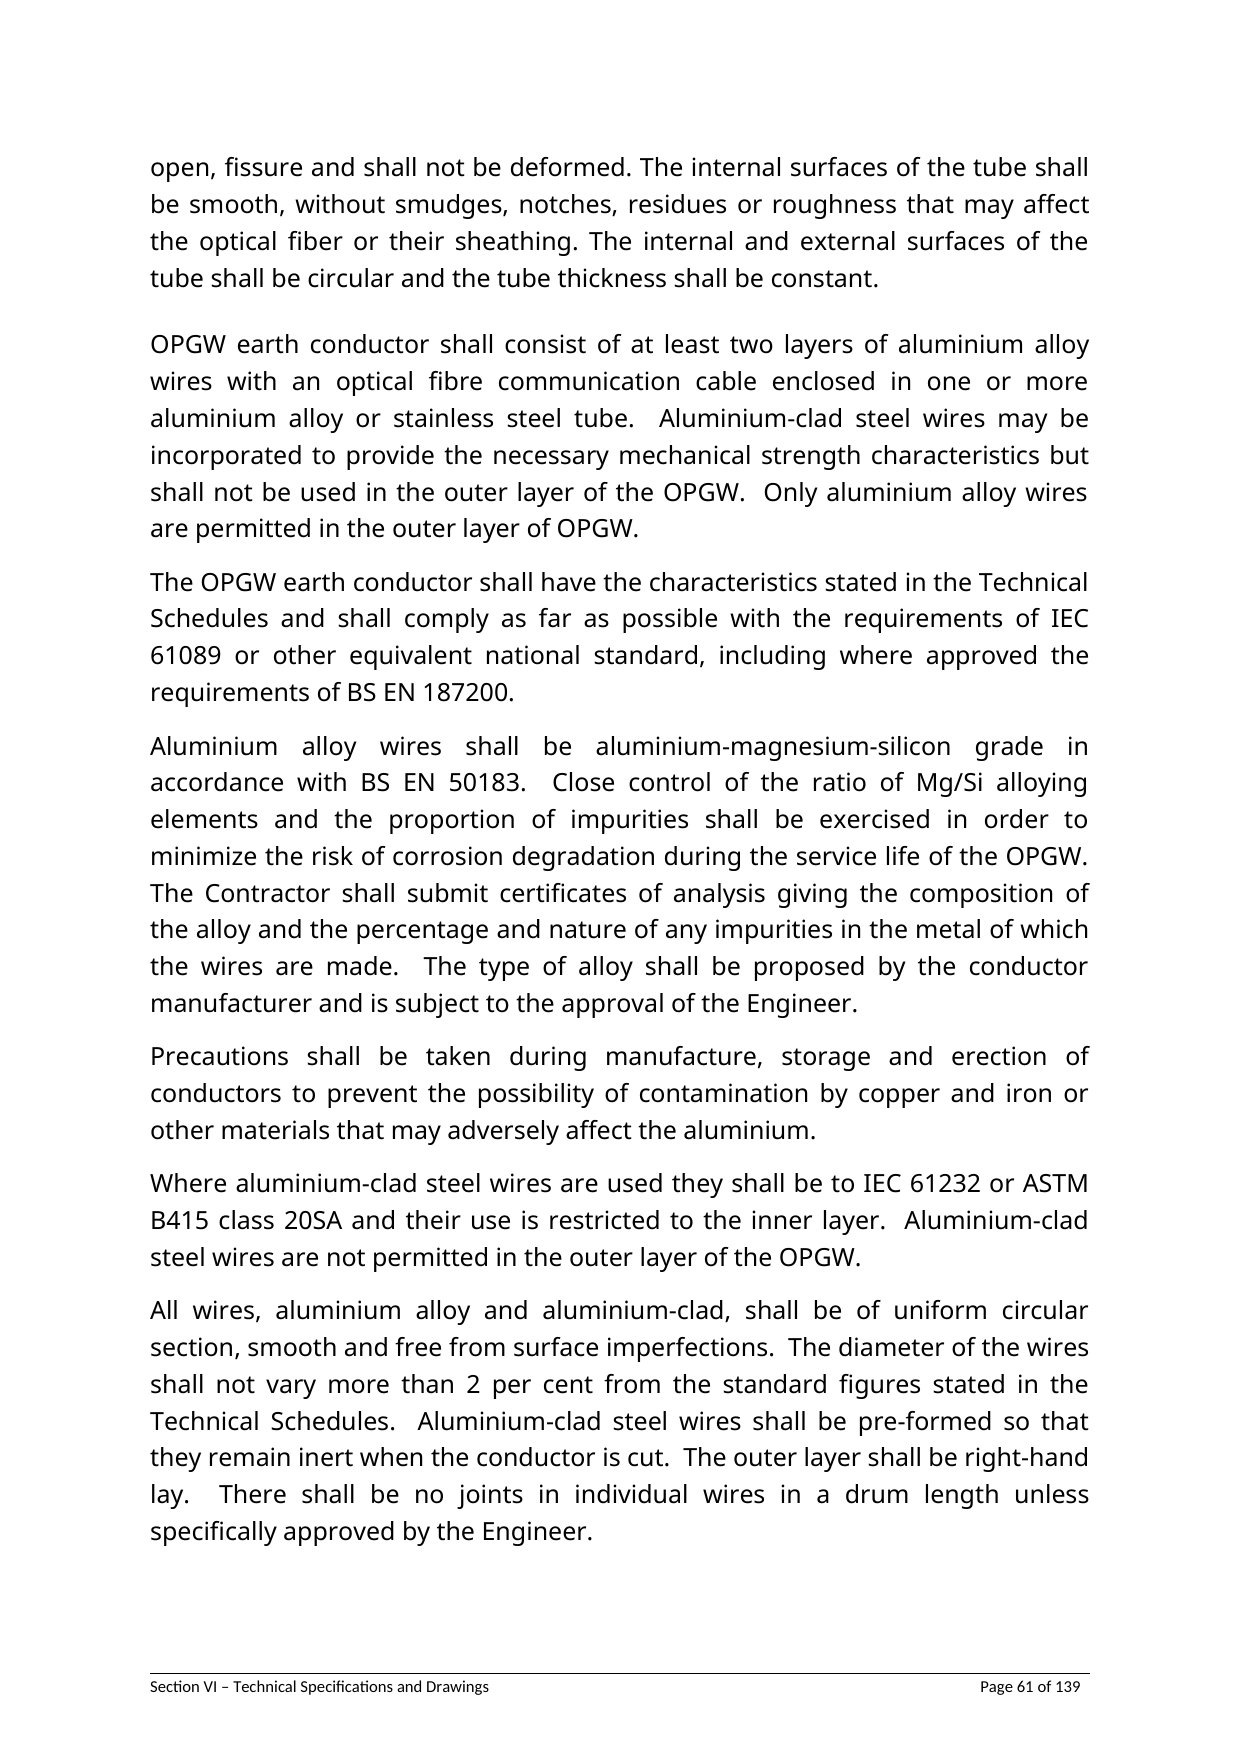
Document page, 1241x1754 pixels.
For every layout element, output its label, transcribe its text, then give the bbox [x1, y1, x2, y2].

text The OPGW earth conductor shall have the characteristics stated in the Technical Schedules and shall comply as far as possible with the requirements of IEC 61089 or other equivalent national standard, including where approved the requirements of BS EN 187200. [150, 564, 1090, 709]
text All wires, aluminium alloy and aluminium-clad, shall be of uniform circular section, smooth and free from surface imperfections. The diameter of the wires shall not vary more than 2 per cent from the standard figures stated in the Technical Schedules. Aluminium-clad steel wires shall be pre-formed so that they remain inert when the conductor is cut. The outer layer shall be right-hand lay. There shall be no joints in individual wires in a drum length unless specifically approved by the Engineer. [150, 1293, 1090, 1548]
text Aluminium alloy wires shall be aluminium-magnesium-silicon grade in accordance with BS EN 50183. Close control of the ratio of Mg/Si alloying elements and the proportion of impurities shall be exercised in order to minimize the risk of corrosion degradation during the service life of the OPGW. The Contractor shall submit certificates of analysis giving the composition of the alloy and the percentage and nature of any impurities in the metal of which the wires are made. The type of alloy shall be proposed by the conductor manufacturer and is subject to the approval of the Engineer. [150, 728, 1090, 1019]
text Precautions shall be taken during manufacture, storage and erection of conductors to prevent the possibility of contamination by copper and iron or other materials that may adversely affect the aluminium. [150, 1039, 1090, 1147]
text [150, 150, 1090, 294]
text Where aluminium-clad steel wires are used they shall be to IEC 61232 or ASTM B415 class 20SA and their use is restricted to the inner layer. Aluminium-clad steel wires are not permitted in the outer layer of the OPGW. [150, 1166, 1090, 1273]
text OPGW earth conductor shall consist of at least two layers of aluminium alloy wires with an optical fibre communication cable enclosed in one or more aluminium alloy or stainless steel tube. Aluminium-clad steel wires may be incorporated to provide the necessary mechanical strength characteristics but shall not be used in the outer layer of the OPGW. Only aluminium alloy wires are permitted in the outer layer of OPGW. [150, 327, 1090, 545]
